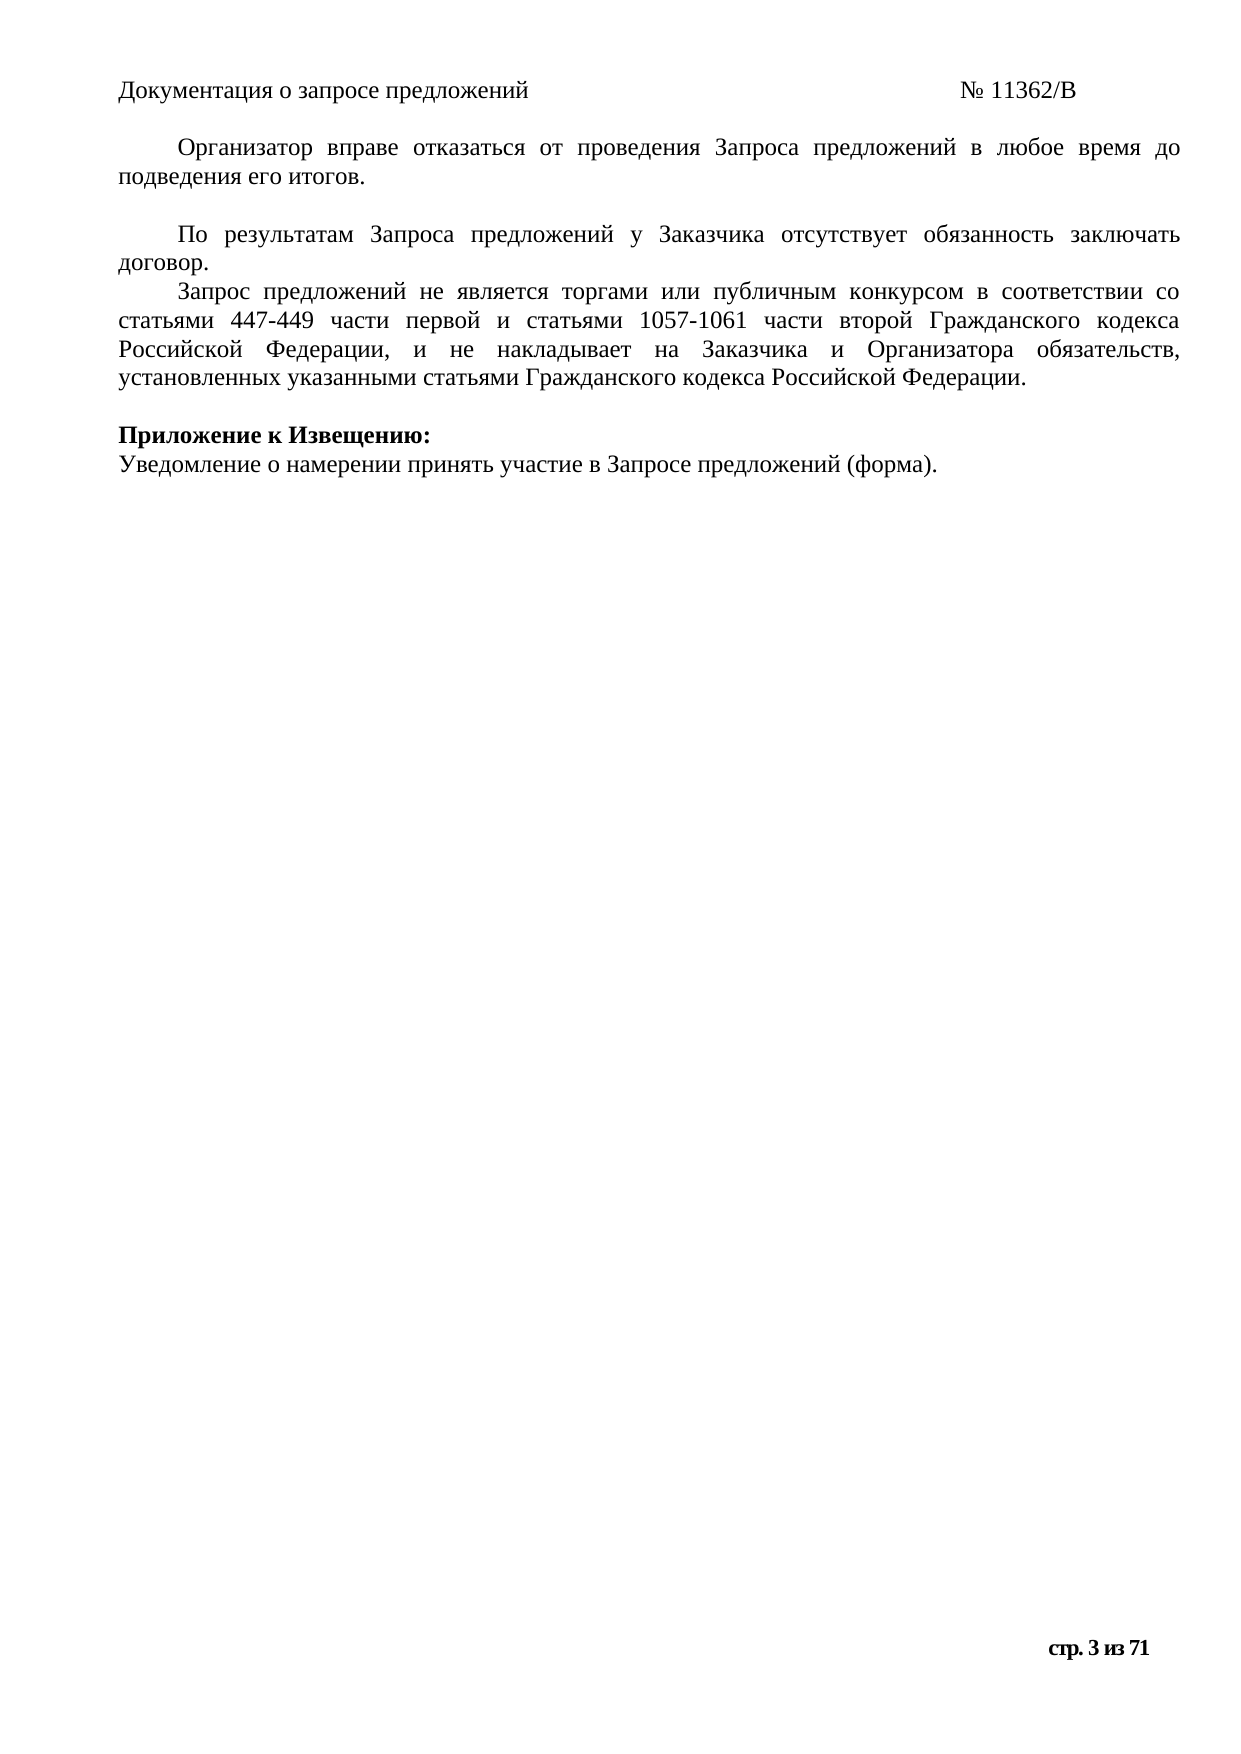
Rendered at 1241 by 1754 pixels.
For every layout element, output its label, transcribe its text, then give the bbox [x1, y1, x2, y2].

text По результатам Запроса предложений у Заказчика отсутствует обязанность заключать договор. [118, 219, 1181, 276]
text Запрос предложений не является торгами или публичным конкурсом в соответствии со статьями 447-449 части первой и статьями 1057-1061 части второй Гражданского кодекса Российской Федерации, и не накладывает на Заказчика и Организатора обязательств, установленных указанными статьями Гражданского кодекса Российской Федерации. [118, 276, 1181, 391]
text Приложение к Извещению: [118, 420, 1181, 449]
text Уведомление о намерении принять участие в Запросе предложений (форма). [118, 449, 1181, 477]
text Организатор вправе отказаться от проведения Запроса предложений в любое время до подведения его итогов. [118, 132, 1181, 190]
